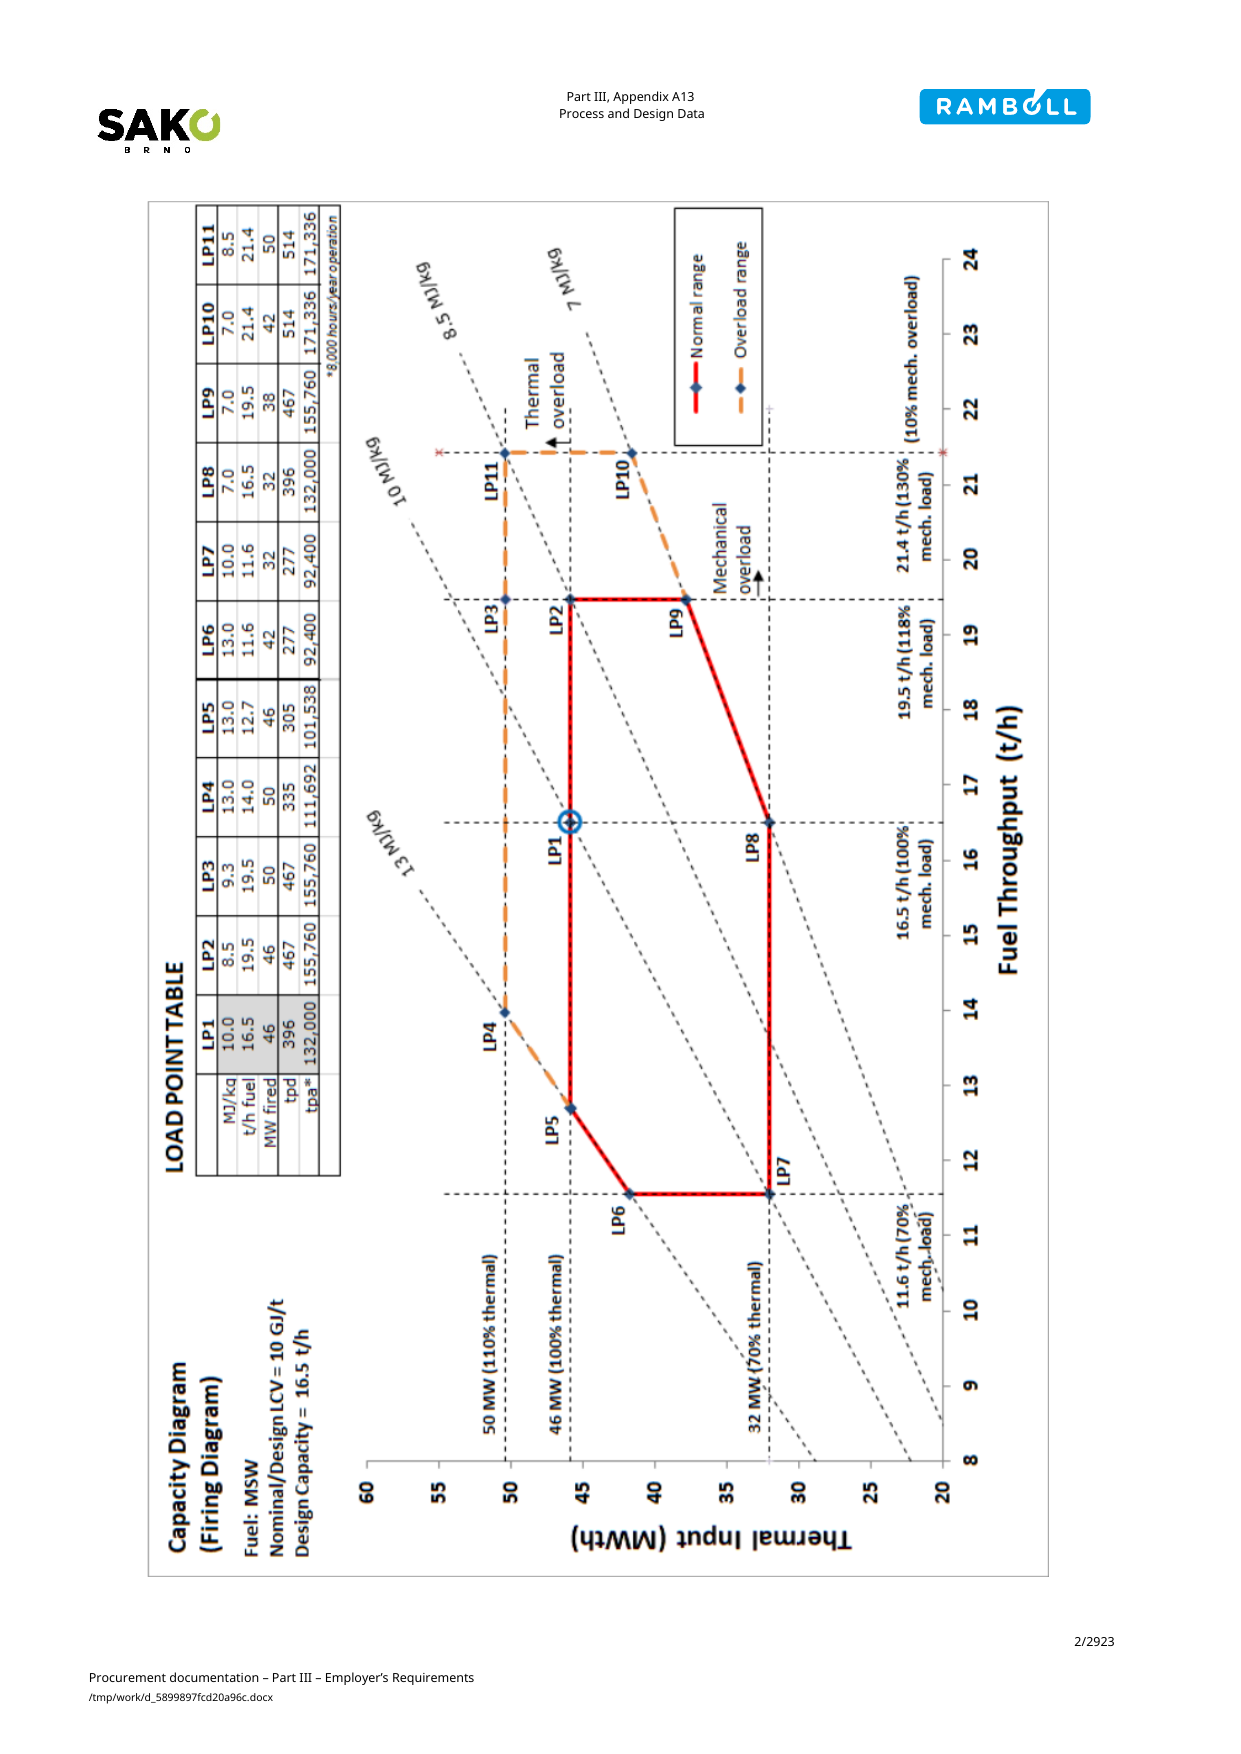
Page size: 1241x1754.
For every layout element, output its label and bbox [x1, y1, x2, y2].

picture [97, 109, 221, 153]
picture [149, 202, 1049, 1576]
